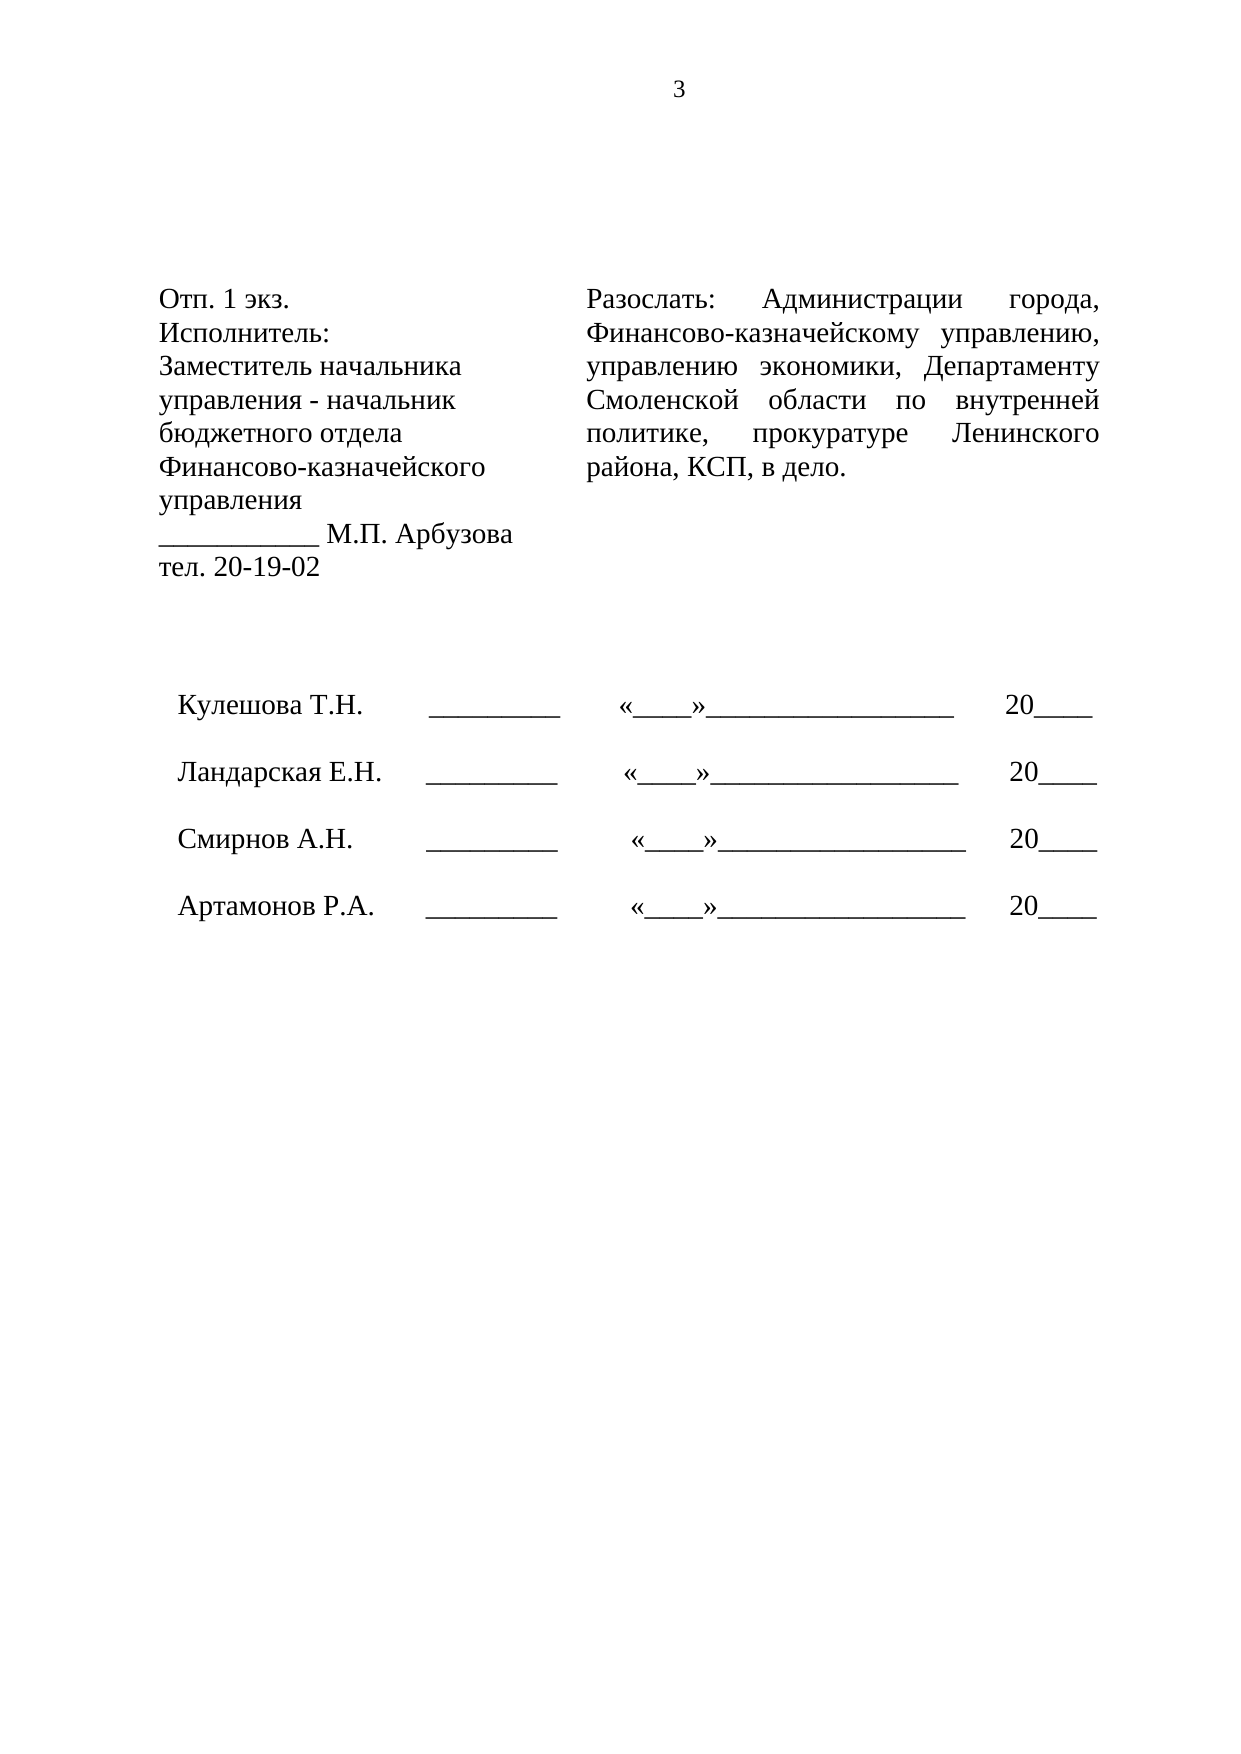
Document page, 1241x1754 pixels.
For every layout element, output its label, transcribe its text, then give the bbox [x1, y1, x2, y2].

text Артамонов Р.А. _________ «____»_________________ 20____ [177, 888, 1181, 922]
text Ландарская Е.Н. _________ «____»_________________ 20____ [177, 754, 1181, 788]
text Кулешова Т.Н. _________ «____»_________________ 20____ [177, 687, 1181, 721]
text Смирнов А.Н. _________ «____»_________________ 20____ [177, 821, 1181, 855]
